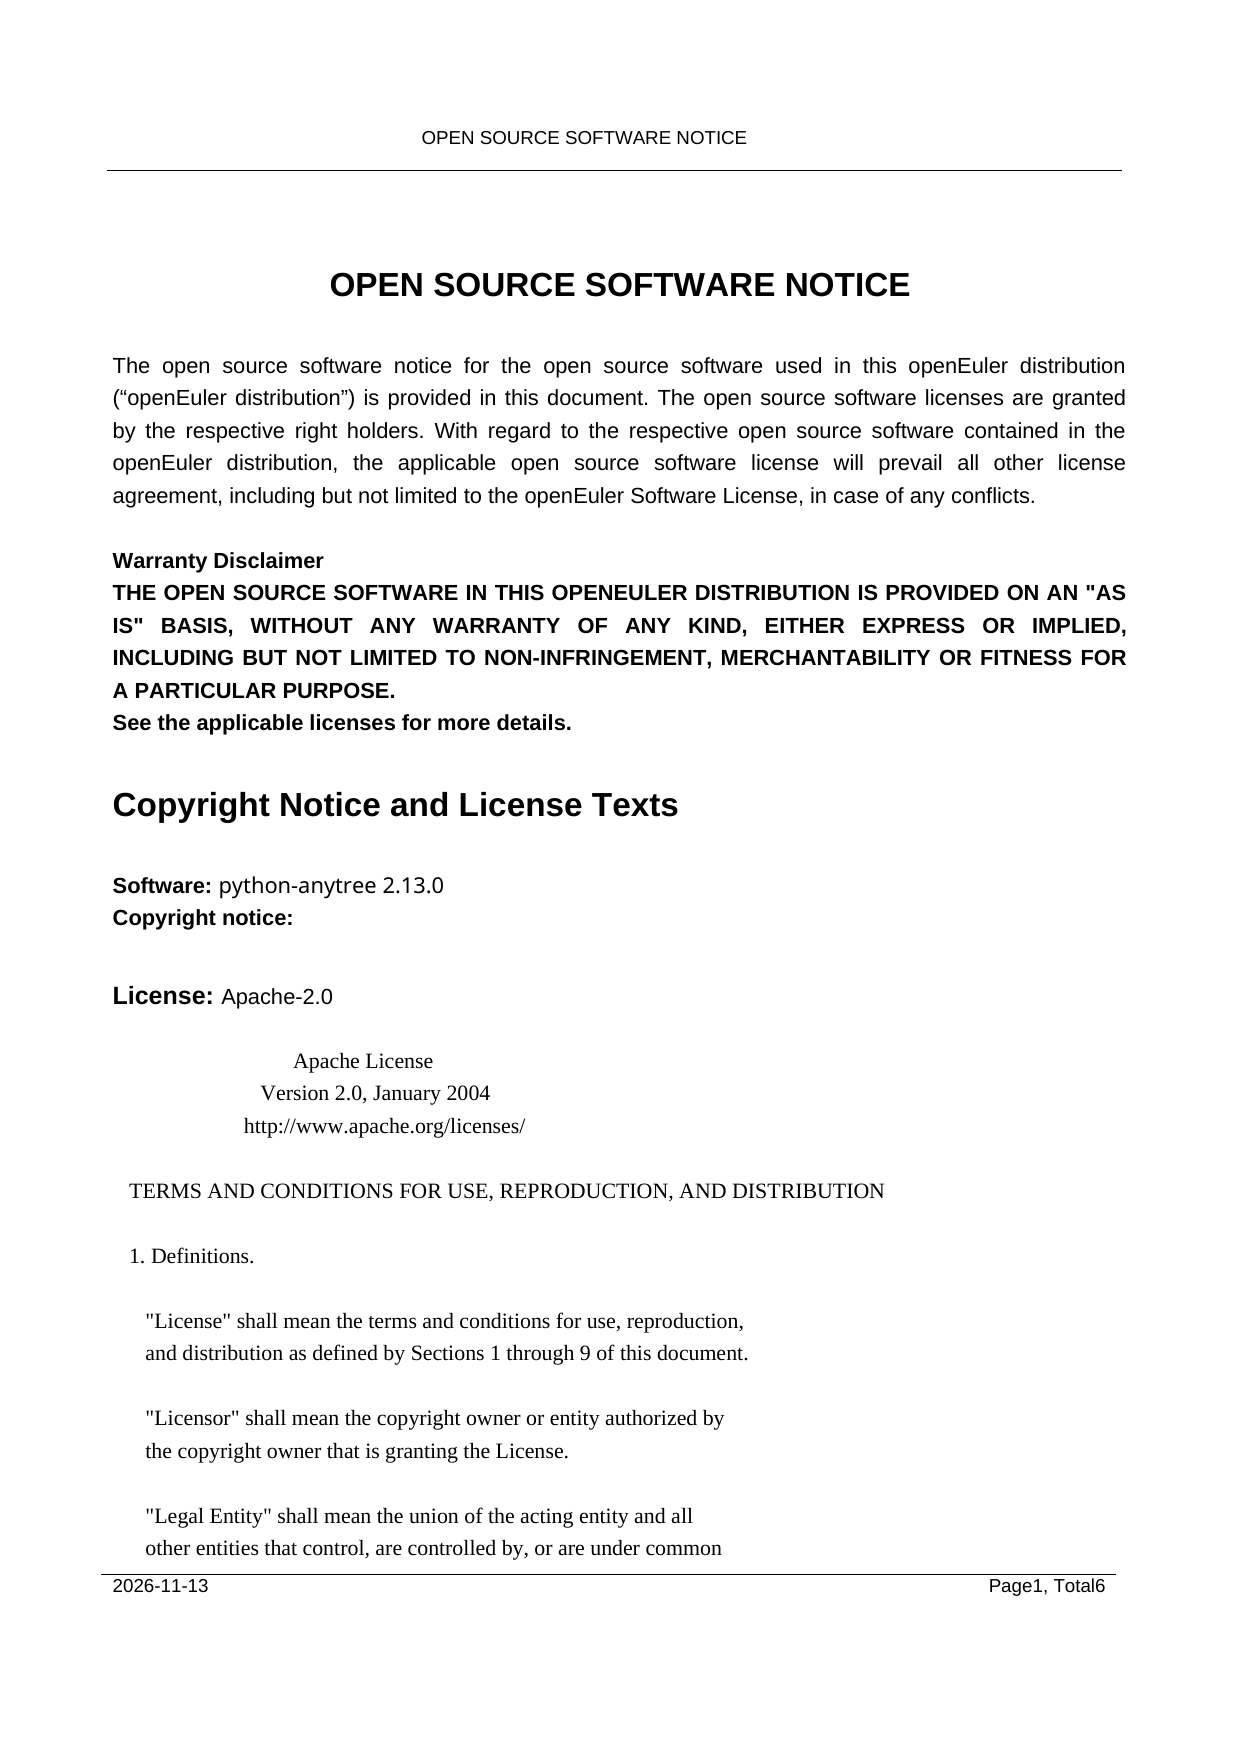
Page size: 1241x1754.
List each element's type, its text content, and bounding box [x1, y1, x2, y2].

text Warranty Disclaimer [112, 544, 1128, 576]
text The open source software notice for the open source software used in this openEuler distribution (“openEuler distribution”) is provided in this document. The open source software licenses are granted by the respective right holders. With regard to the respective open source software contained in the openEuler distribution, the applicable open source software license will prevail all other license agreement, including but not limited to the openEuler Software License, in case of any conflicts. [112, 349, 1128, 511]
text License: Apache-2.0 [112, 979, 1128, 1012]
text Copyright Notice and License Texts [112, 771, 1128, 836]
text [112, 1012, 1128, 1564]
text Copyright notice: [112, 901, 1128, 934]
title Software: python-anytree 2.13.0 [112, 869, 1128, 901]
text OPEN SOURCE SOFTWARE NOTICE [112, 251, 1128, 316]
text THE OPEN SOURCE SOFTWARE IN THIS OPENEULER DISTRIBUTION IS PROVIDED ON AN "AS IS" BASIS, WITHOUT ANY WARRANTY OF ANY KIND, EITHER EXPRESS OR IMPLIED, INCLUDING BUT NOT LIMITED TO NON-INFRINGEMENT, MERCHANTABILITY OR FITNESS FOR A PARTICULAR PURPOSE. See the applicable licenses for more details. [112, 576, 1128, 739]
